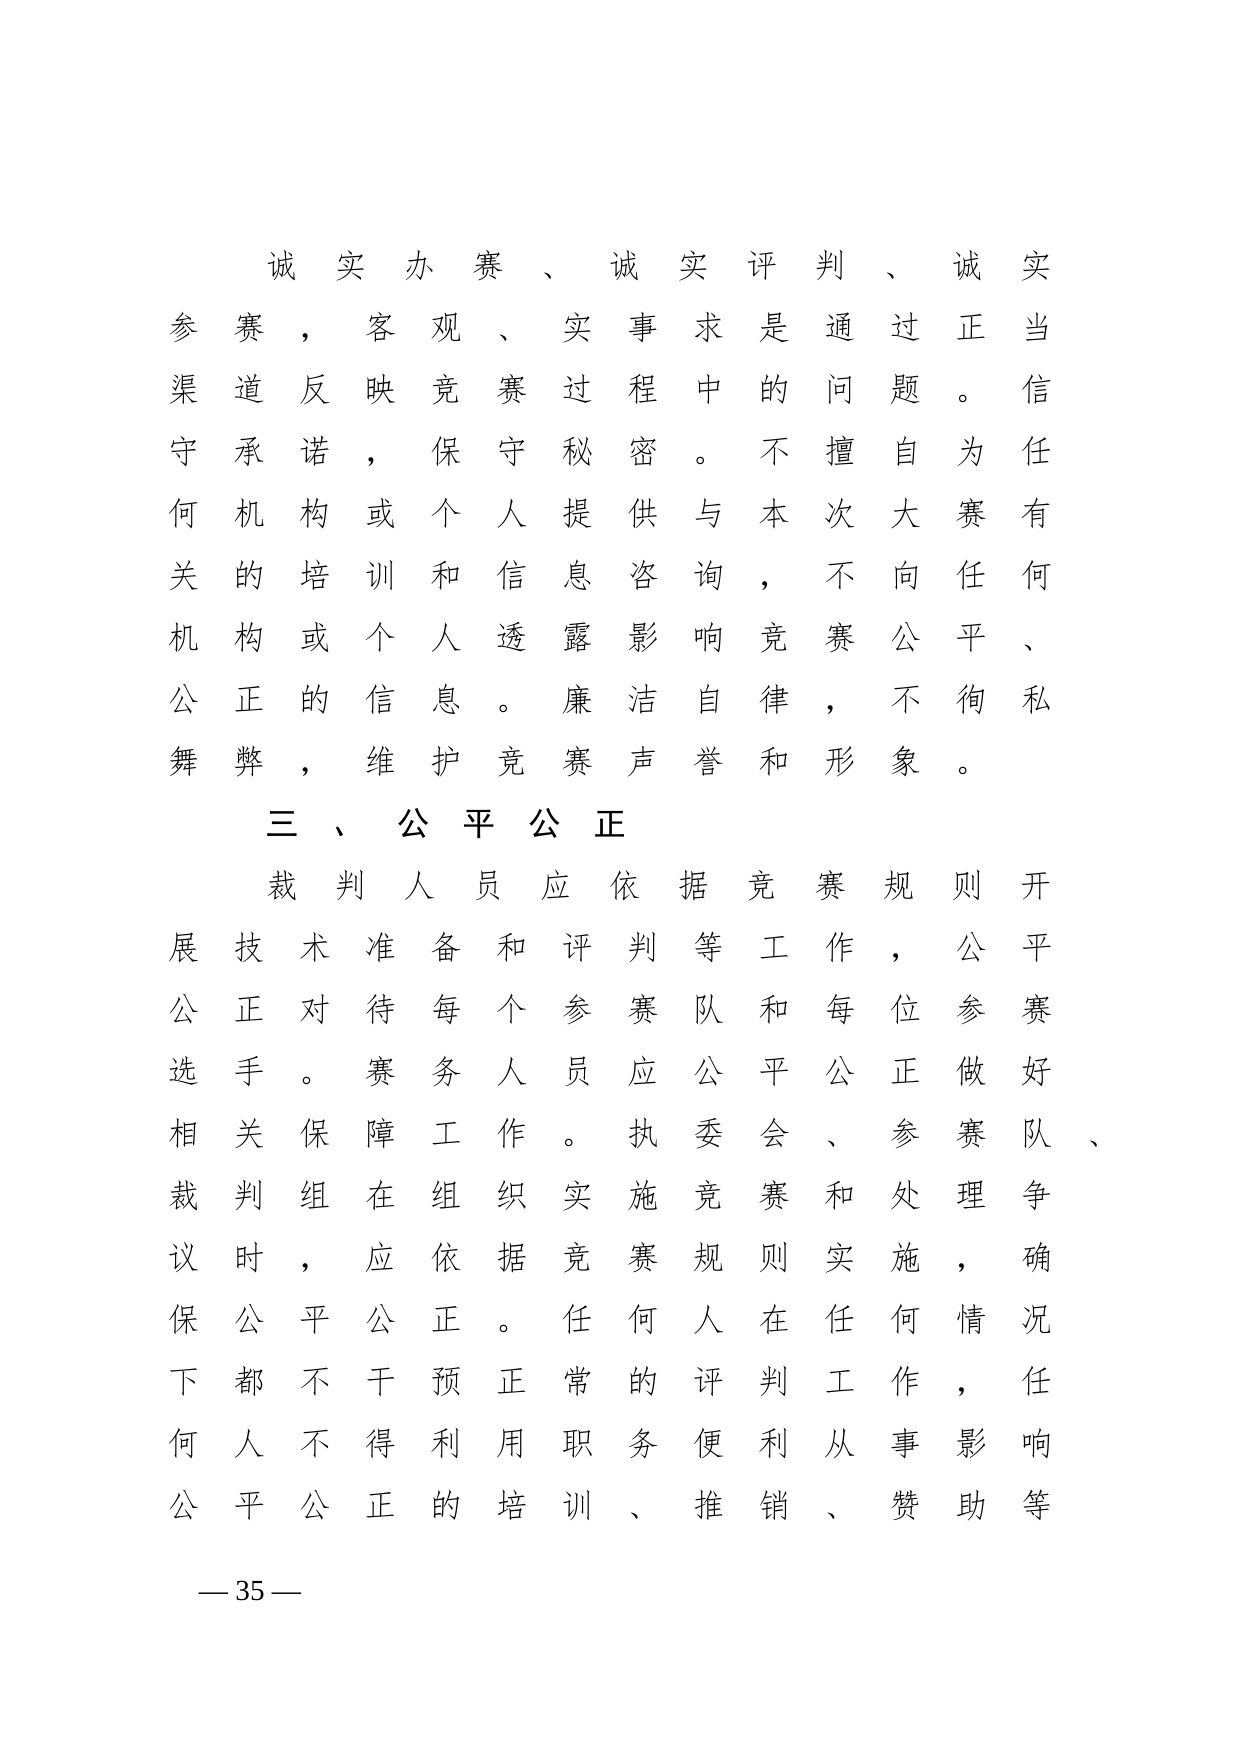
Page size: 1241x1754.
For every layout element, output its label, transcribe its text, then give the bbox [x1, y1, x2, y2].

text 三、公平公正 [167, 790, 1085, 852]
text 诚实办赛、诚实评判、诚实参赛，客观、实事求是通过正当渠道反映竞赛过程中的问题。信守承诺，保守秘密。不擅自为任何机构或个人提供与本次大赛有关的培训和信息咨询，不向任何机构或个人透露影响竞赛公平、公正的信息。廉洁自律，不徇私舞弊，维护竞赛声誉和形象。 [167, 232, 1085, 790]
